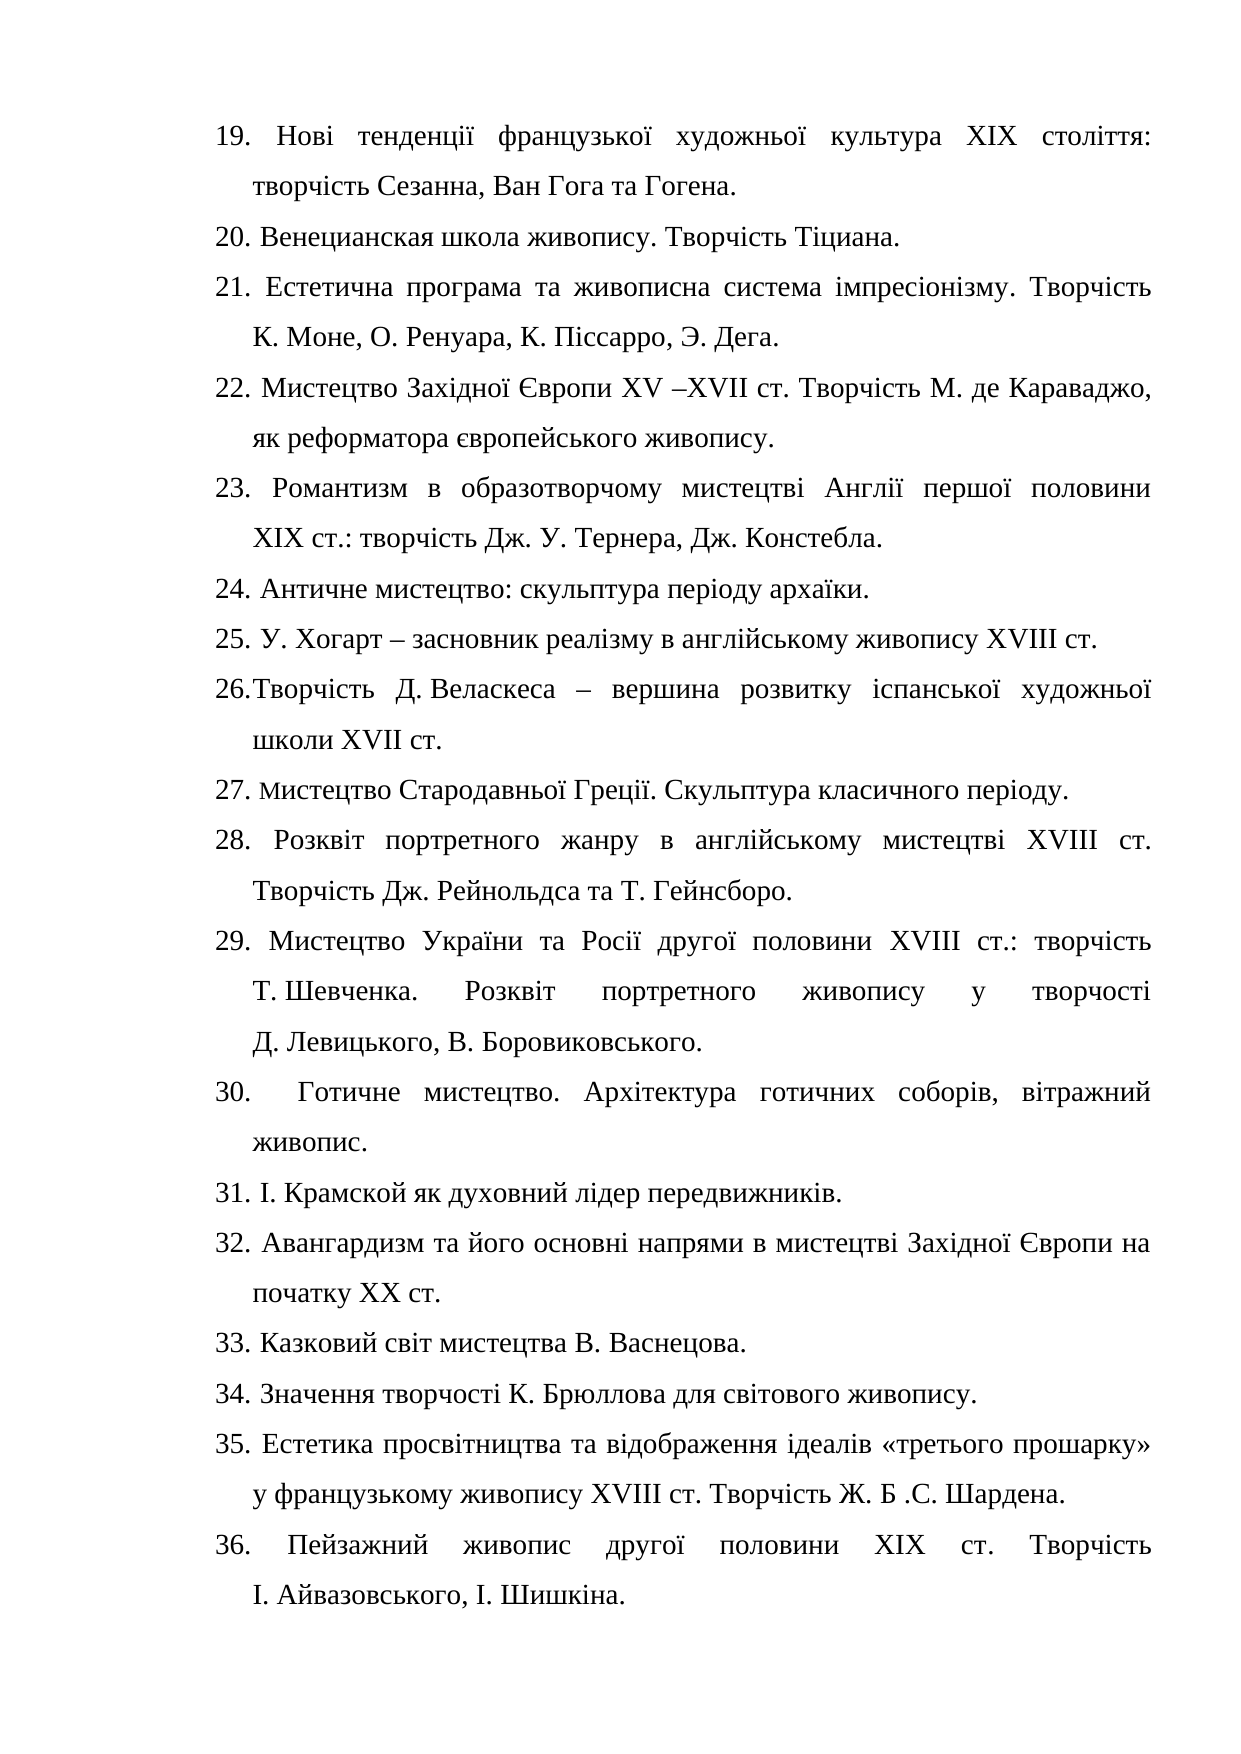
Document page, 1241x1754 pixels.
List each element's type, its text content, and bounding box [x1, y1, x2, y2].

list Античне мистецтво: скульптура періоду архаїки. [215, 571, 1152, 604]
list Естетична програма та живописна система імпресіонізму. Творчість К. Моне, О. Ренуара, К. Піссарро, Э. Дега. [215, 269, 1152, 353]
list Естетика просвітництва та відображення ідеалів «третього прошарку» у французькому живопису ХVІІІ ст. Творчість Ж. Б .С. Шардена. [215, 1426, 1152, 1510]
list Романтизм в образотворчому мистецтві Англії першої половини ХІХ ст.: творчість Дж. У. Тернера, Дж. Констебла. [215, 470, 1152, 554]
list Авангардизм та його основні напрями в мистецтві Західної Європи на початку ХХ ст. [215, 1225, 1152, 1309]
list Нові тенденції французької художньої культура XIX століття: творчість Сезанна, Ван Гога та Гогена. [215, 118, 1152, 202]
list У. Хогарт – засновник реалізму в англійському живопису ХVІІІ ст. [215, 621, 1152, 655]
list Готичне мистецтво. Архітектура готичних соборів, вітражний живопис. [215, 1074, 1152, 1158]
list Мистецтво України та Росії другої половини XVIII ст.: творчість Т. Шевченка. Розквіт портретного живопису у творчості Д. Левицького, В. Боровиковського. [215, 923, 1152, 1057]
list Пейзажний живопис другої половини ХІХ ст. Творчість І. Айвазовського, І. Шишкіна. [215, 1527, 1152, 1611]
list Розквіт портретного жанру в англійському мистецтві ХVІІІ ст. Творчість Дж. Рейнольдса та Т. Гейнсборо. [215, 822, 1152, 906]
list І. Крамской як духовний лідер передвижників. [215, 1175, 1152, 1208]
list Венецианская школа живопису. Творчість Тіциана. [215, 219, 1152, 252]
list Значення творчості К. Брюллова для світового живопису. [215, 1376, 1152, 1409]
list Мистецтво Стародавньої Греції. Скульптура класичного періоду. [215, 772, 1152, 806]
list Мистецтво Західної Європи XV –XVIІ ст. Творчість М. де Караваджо, як реформатора європейського живопису. [215, 370, 1152, 453]
list Казковий світ мистецтва В. Васнецова. [215, 1326, 1152, 1359]
list Творчість Д. Веласкеса – вершина розвитку іспанської художньої школи ХVІІ ст. [215, 672, 1152, 755]
